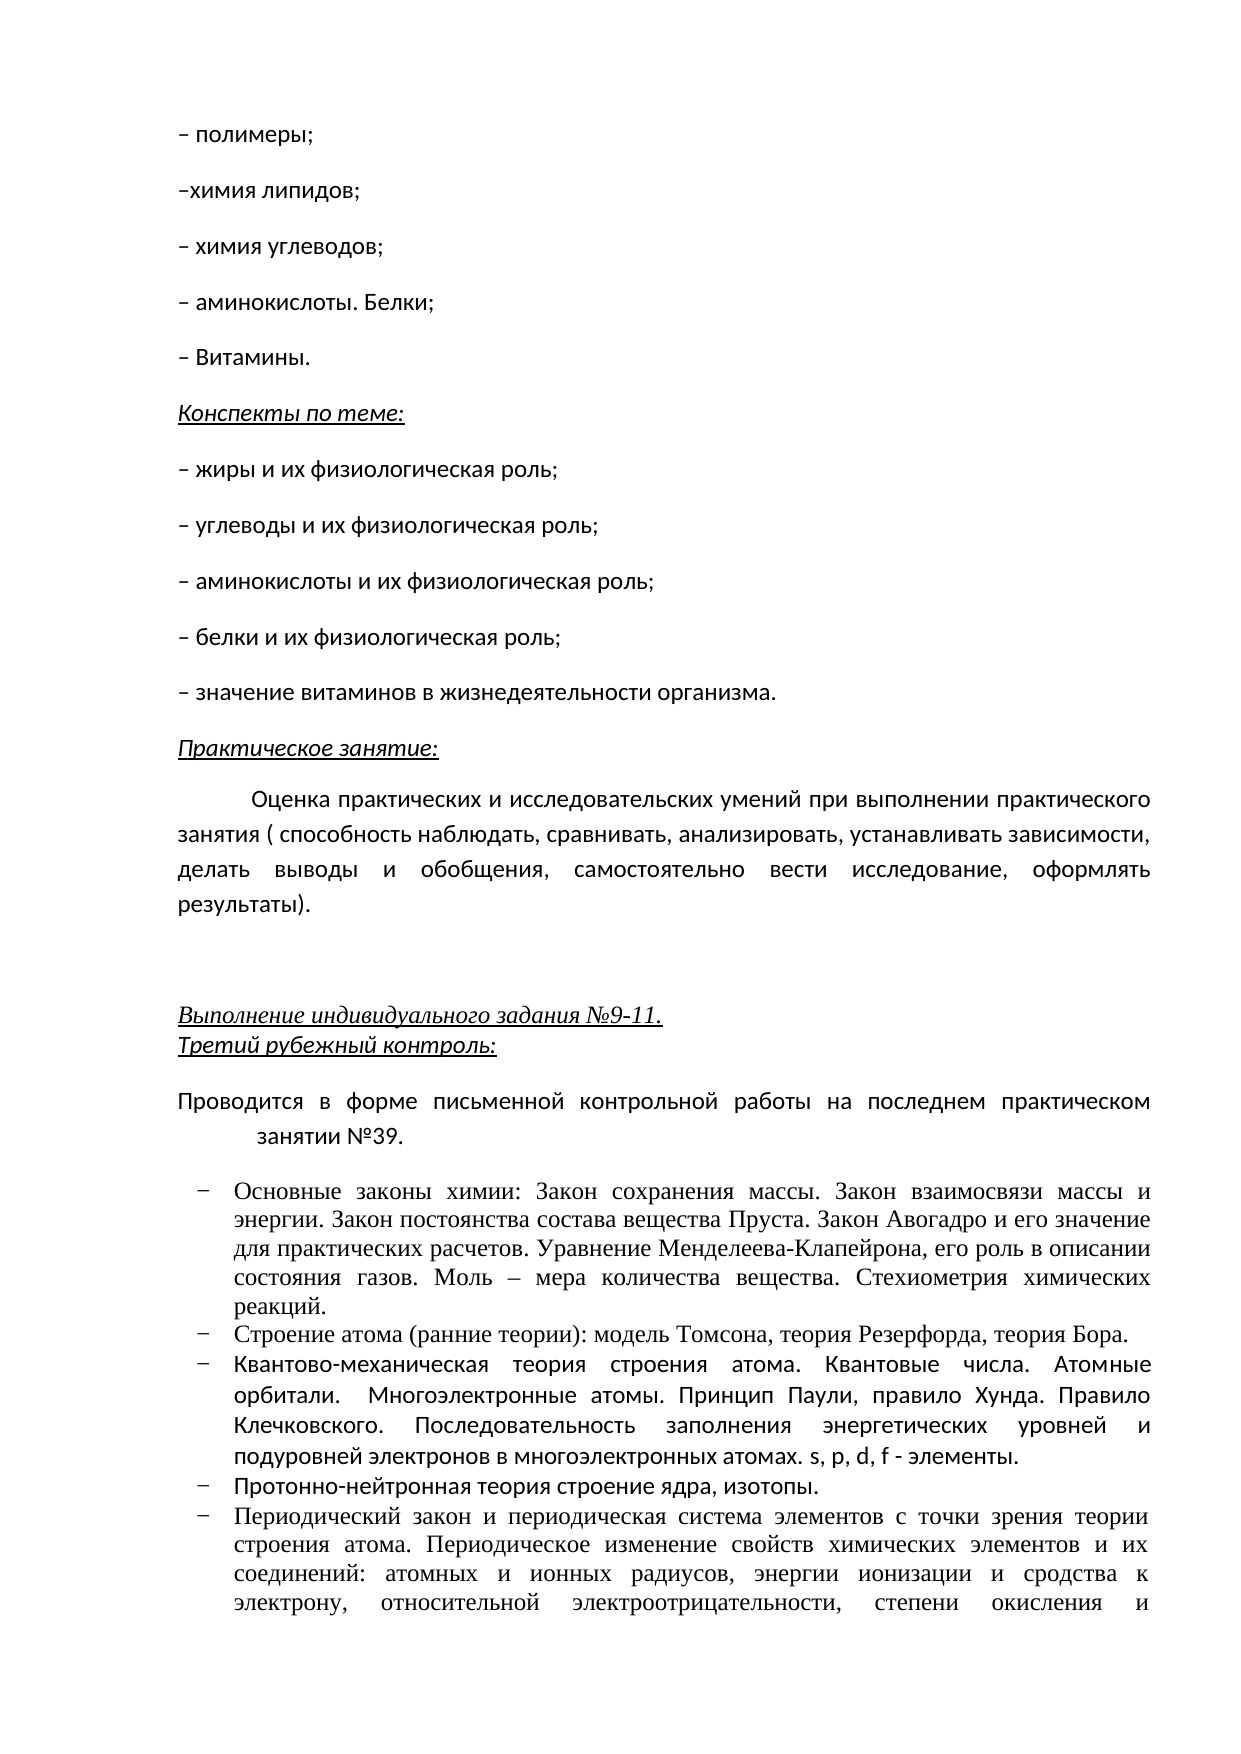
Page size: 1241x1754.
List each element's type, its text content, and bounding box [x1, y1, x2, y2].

text Оценка практических и исследовательских умений при выполнении практического занятия ( способность наблюдать, сравнивать, анализировать, устанавливать зависимости, делать выводы и обобщения, самостоятельно вести исследование, оформлять результаты). [177, 784, 1152, 919]
text – аминокислоты. Белки; [177, 286, 1152, 316]
text – жиры и их физиологическая роль; [177, 453, 1152, 484]
text Конспекты по теме: [177, 397, 1152, 428]
text – полимеры; [177, 118, 1152, 149]
text Третий рубежный контроль: [177, 1029, 1152, 1059]
text Практическое занятие: [177, 732, 1152, 763]
text – углеводы и их физиологическая роль; [177, 509, 1152, 539]
text Выполнение индивидуального задания №9-11. [177, 1000, 1154, 1029]
text – Витамины. [177, 341, 1152, 372]
list Квантово-механическая теория строения атома. Квантовые числа. Атомные орбитали. Многоэлектронные атомы. Принцип Паули, правило Хунда. Правило Клечковского. Последовательность заполнения энергетических уровней и подуровней электронов в многоэлектронных атомах. s, р, d, f - элементы. [196, 1348, 1152, 1470]
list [196, 1501, 1149, 1616]
text – аминокислоты и их физиологическая роль; [177, 565, 1152, 595]
text –химия липидов; [177, 174, 1152, 204]
text – белки и их физиологическая роль; [177, 621, 1152, 651]
list Строение атома (ранние теории): модель Томсона, теория Резерфорда, теория Бора. [196, 1319, 1152, 1348]
text – химия углеводов; [177, 230, 1152, 260]
list Протонно-нейтронная теория строение ядра, изотопы. [196, 1470, 1152, 1501]
text Проводится в форме письменной контрольной работы на последнем практическом занятии №39. [177, 1085, 1152, 1150]
list Основные законы химии: Закон сохранения массы. Закон взаимосвязи массы и энергии. Закон постоянства состава вещества Пруста. Закон Авогадро и его значение для практических расчетов. Уравнение Менделеева-Клапейрона, его роль в описании состояния газов. Моль – мера количества вещества. Стехиометрия химических реакций. [196, 1176, 1152, 1319]
text – значение витаминов в жизнедеятельности организма. [177, 676, 1152, 707]
